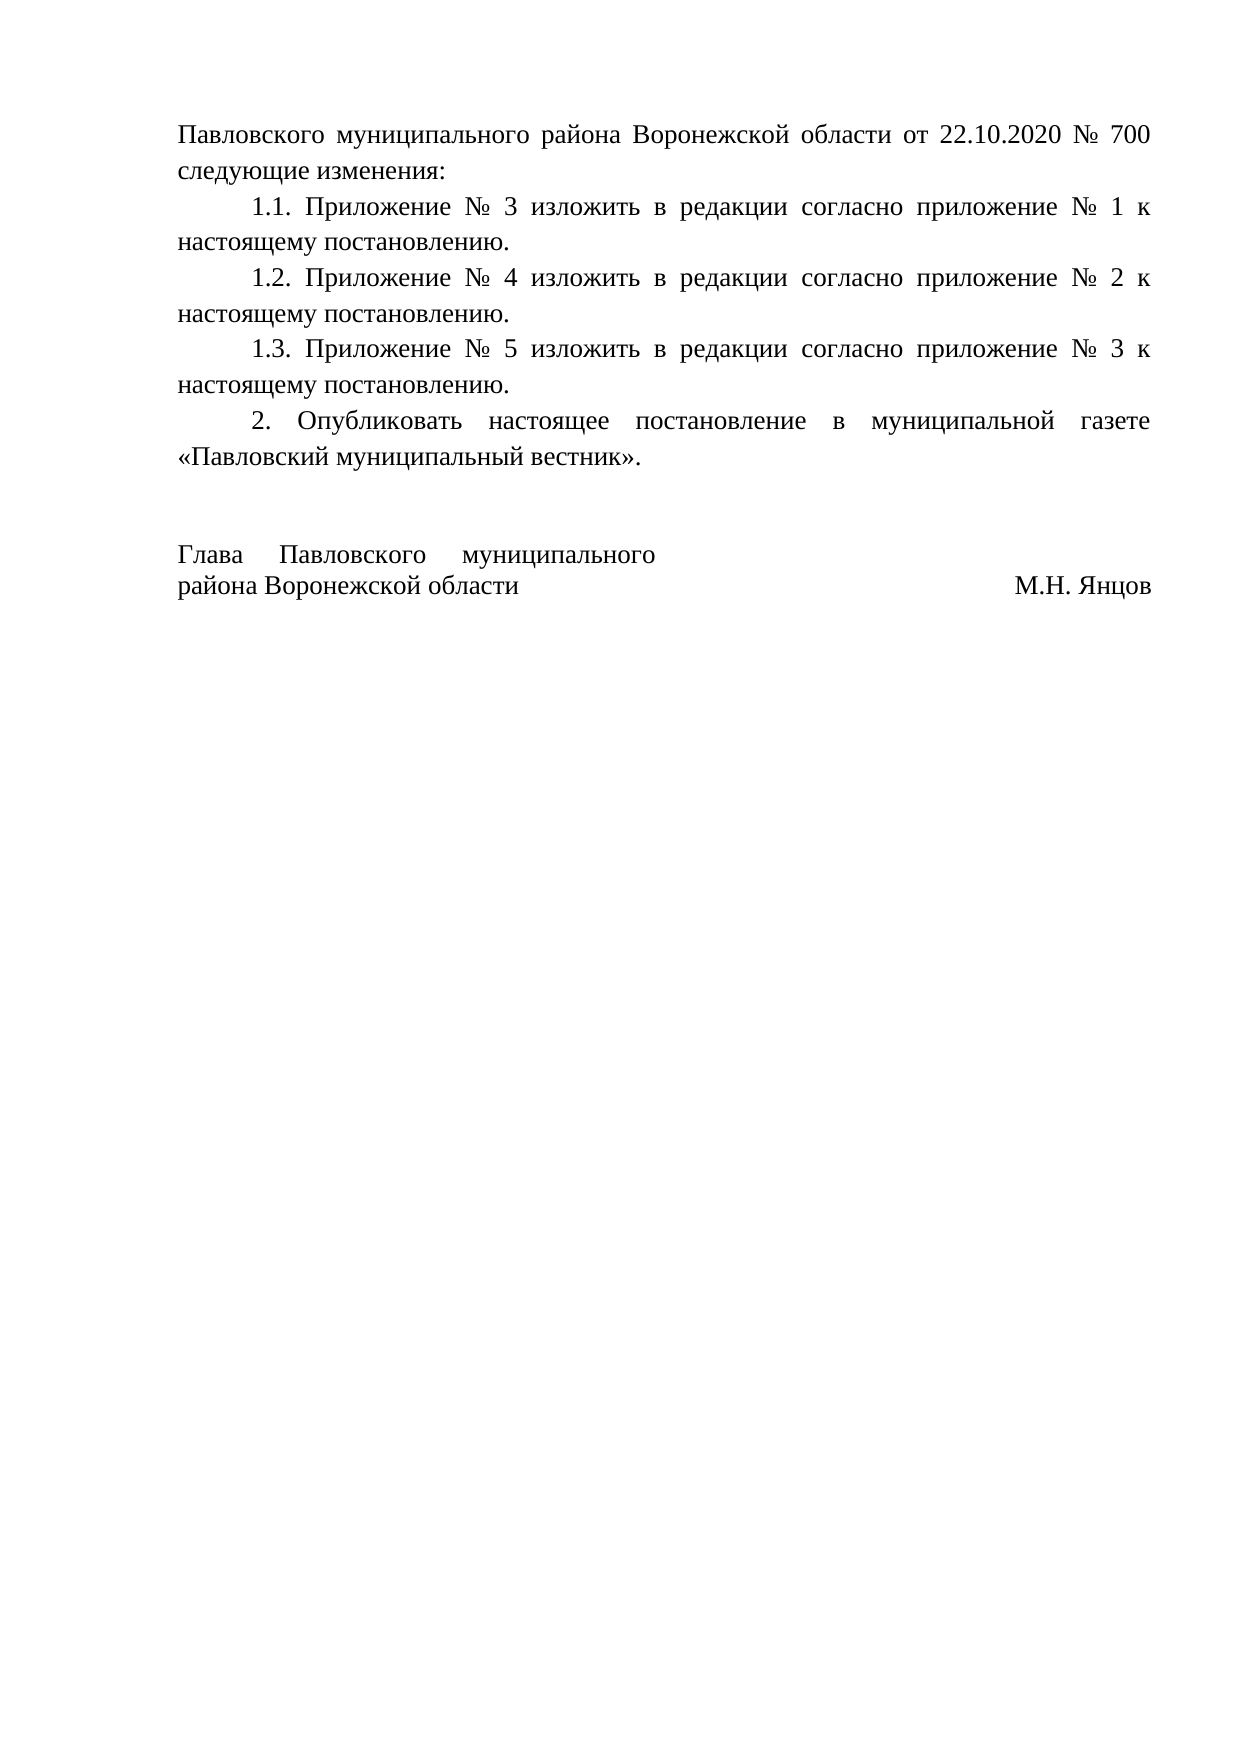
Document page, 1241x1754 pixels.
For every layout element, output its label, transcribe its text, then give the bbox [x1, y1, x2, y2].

text 2. Опубликовать настоящее постановление в муниципальной газете «Павловский муниципальный вестник». [177, 404, 1152, 471]
table_header М.Н. Янцов [667, 538, 1163, 600]
table_header Глава Павловского муниципального района Воронежской области [166, 538, 667, 600]
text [177, 118, 1152, 185]
text 1.2. Приложение № 4 изложить в редакции согласно приложение № 2 к настоящему постановлению. [177, 261, 1152, 328]
text 1.1. Приложение № 3 изложить в редакции согласно приложение № 1 к настоящему постановлению. [177, 189, 1152, 256]
text 1.3. Приложение № 5 изложить в редакции согласно приложение № 3 к настоящему постановлению. [177, 332, 1152, 399]
